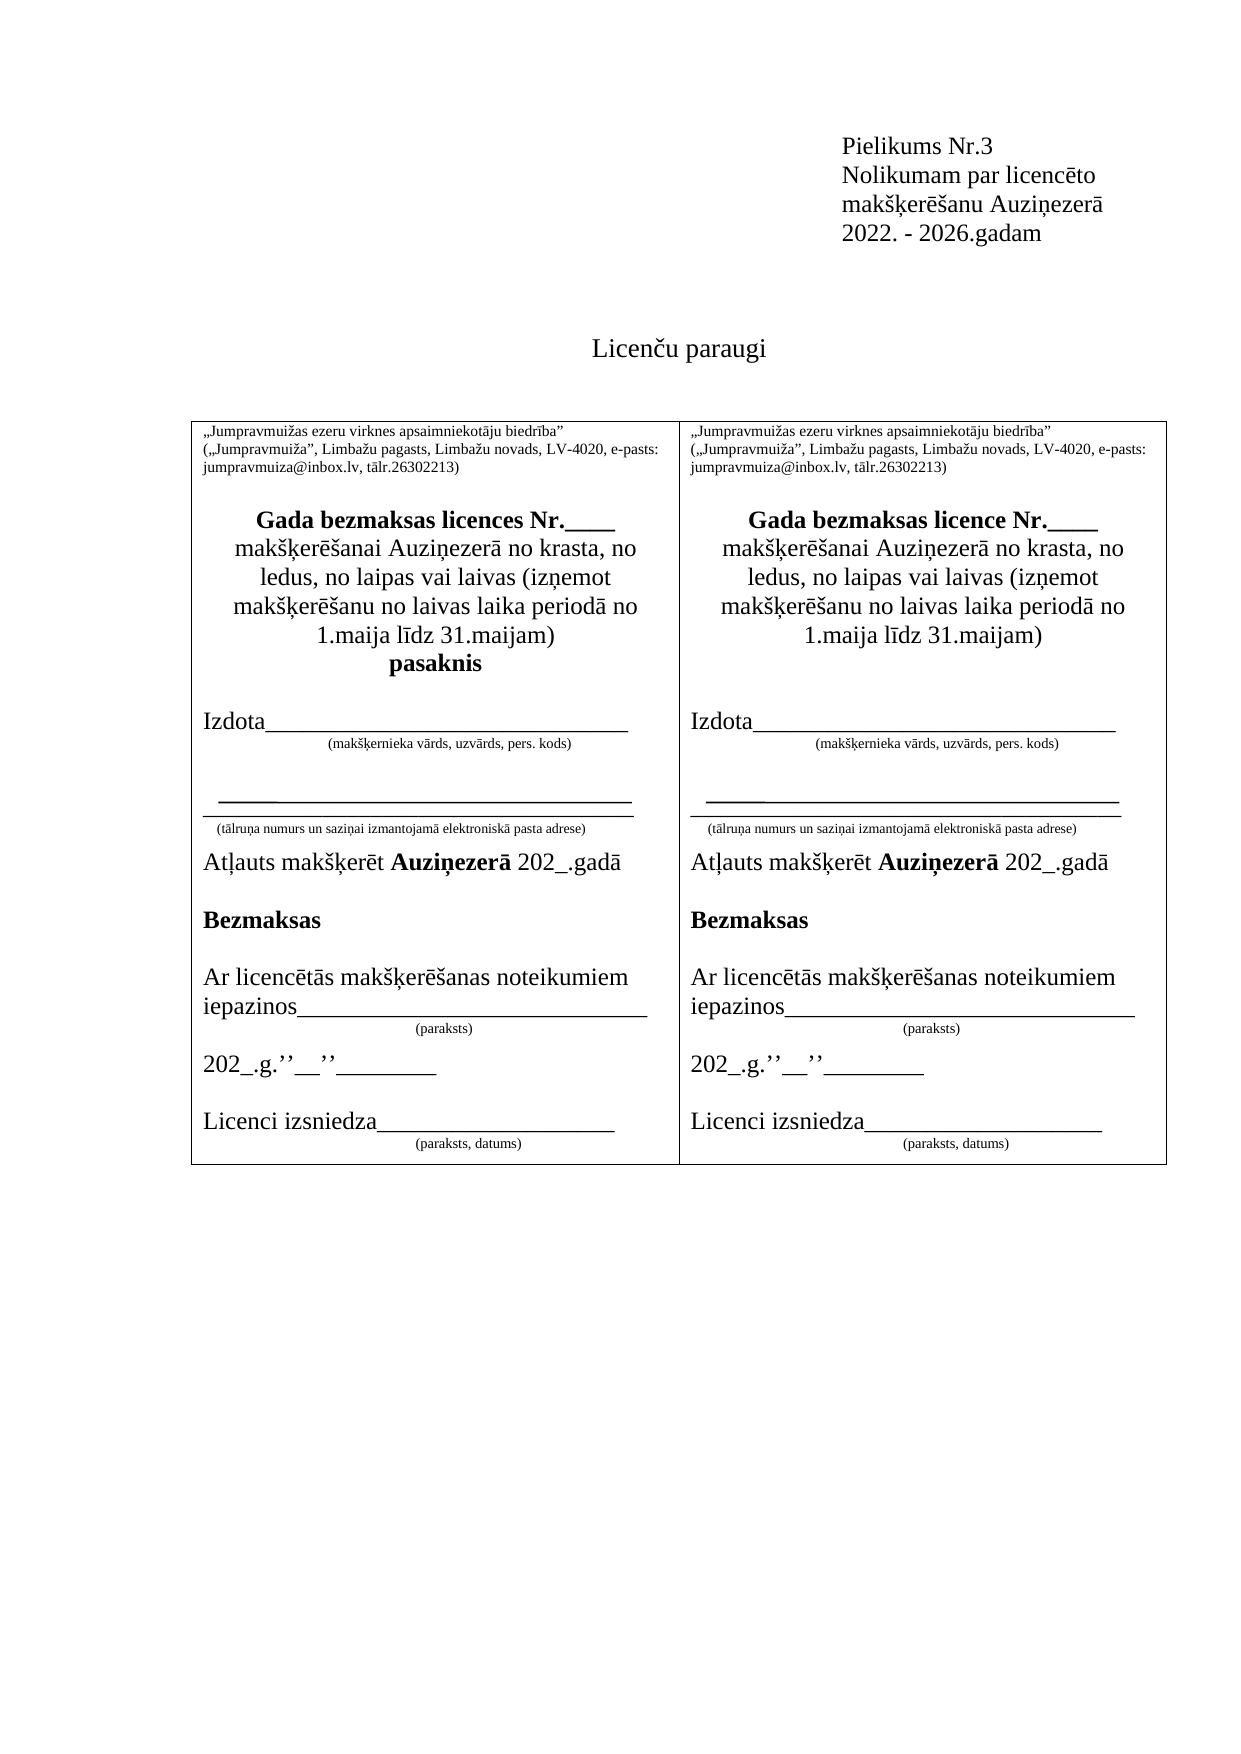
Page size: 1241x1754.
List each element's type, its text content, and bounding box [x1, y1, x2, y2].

text Licenču paraugi [177, 333, 1181, 364]
table_header „Jumpravmuižas ezeru virknes apsaimniekotāju biedrība” („Jumpravmuiža”, Limbažu pagasts, Limbažu novads, LV-4020, e-pasts: jumpravmuiza@inbox.lv, tālr.26302213) Gada bezmaksas licence Nr.____ makšķerēšanai Auziņezerā no krasta, no ledus, no laipas vai laivas (izņemot makšķerēšanu no laivas laika periodā no 1.maija līdz 31.maijam) Izdota_____________________________ (makšķernieka vārds, uzvārds, pers. kods) ____________________________________ (tālruņa numurs un saziņai izmantojamā elektroniskā pasta adrese) Atļauts makšķerēt Auziņezerā 202_.gadā Bezmaksas Ar licencētās makšķerēšanas noteikumiem iepazinos____________________________ (paraksts) 202_.g.’’__’’________ Licenci izsniedza___________________ (paraksts, datums) [680, 422, 1166, 1164]
text Nolikumam par licencēto makšķerēšanu Auziņezerā [842, 160, 1181, 218]
text 2022. - 2026.gadam [842, 218, 1181, 246]
table_header „Jumpravmuižas ezeru virknes apsaimniekotāju biedrība” („Jumpravmuiža”, Limbažu pagasts, Limbažu novads, LV-4020, e-pasts: jumpravmuiza@inbox.lv, tālr.26302213) Gada bezmaksas licences Nr.____ makšķerēšanai Auziņezerā no krasta, no ledus, no laipas vai laivas (izņemot makšķerēšanu no laivas laika periodā no 1.maija līdz 31.maijam) pasaknis Izdota_____________________________ (makšķernieka vārds, uzvārds, pers. kods) ____________________________________ (tālruņa numurs un saziņai izmantojamā elektroniskā pasta adrese) Atļauts makšķerēt Auziņezerā 202_.gadā Bezmaksas Ar licencētās makšķerēšanas noteikumiem iepazinos____________________________ (paraksts) 202_.g.’’__’’________ Licenci izsniedza___________________ (paraksts, datums) [192, 422, 679, 1164]
text Pielikums Nr.3 [842, 131, 1181, 160]
